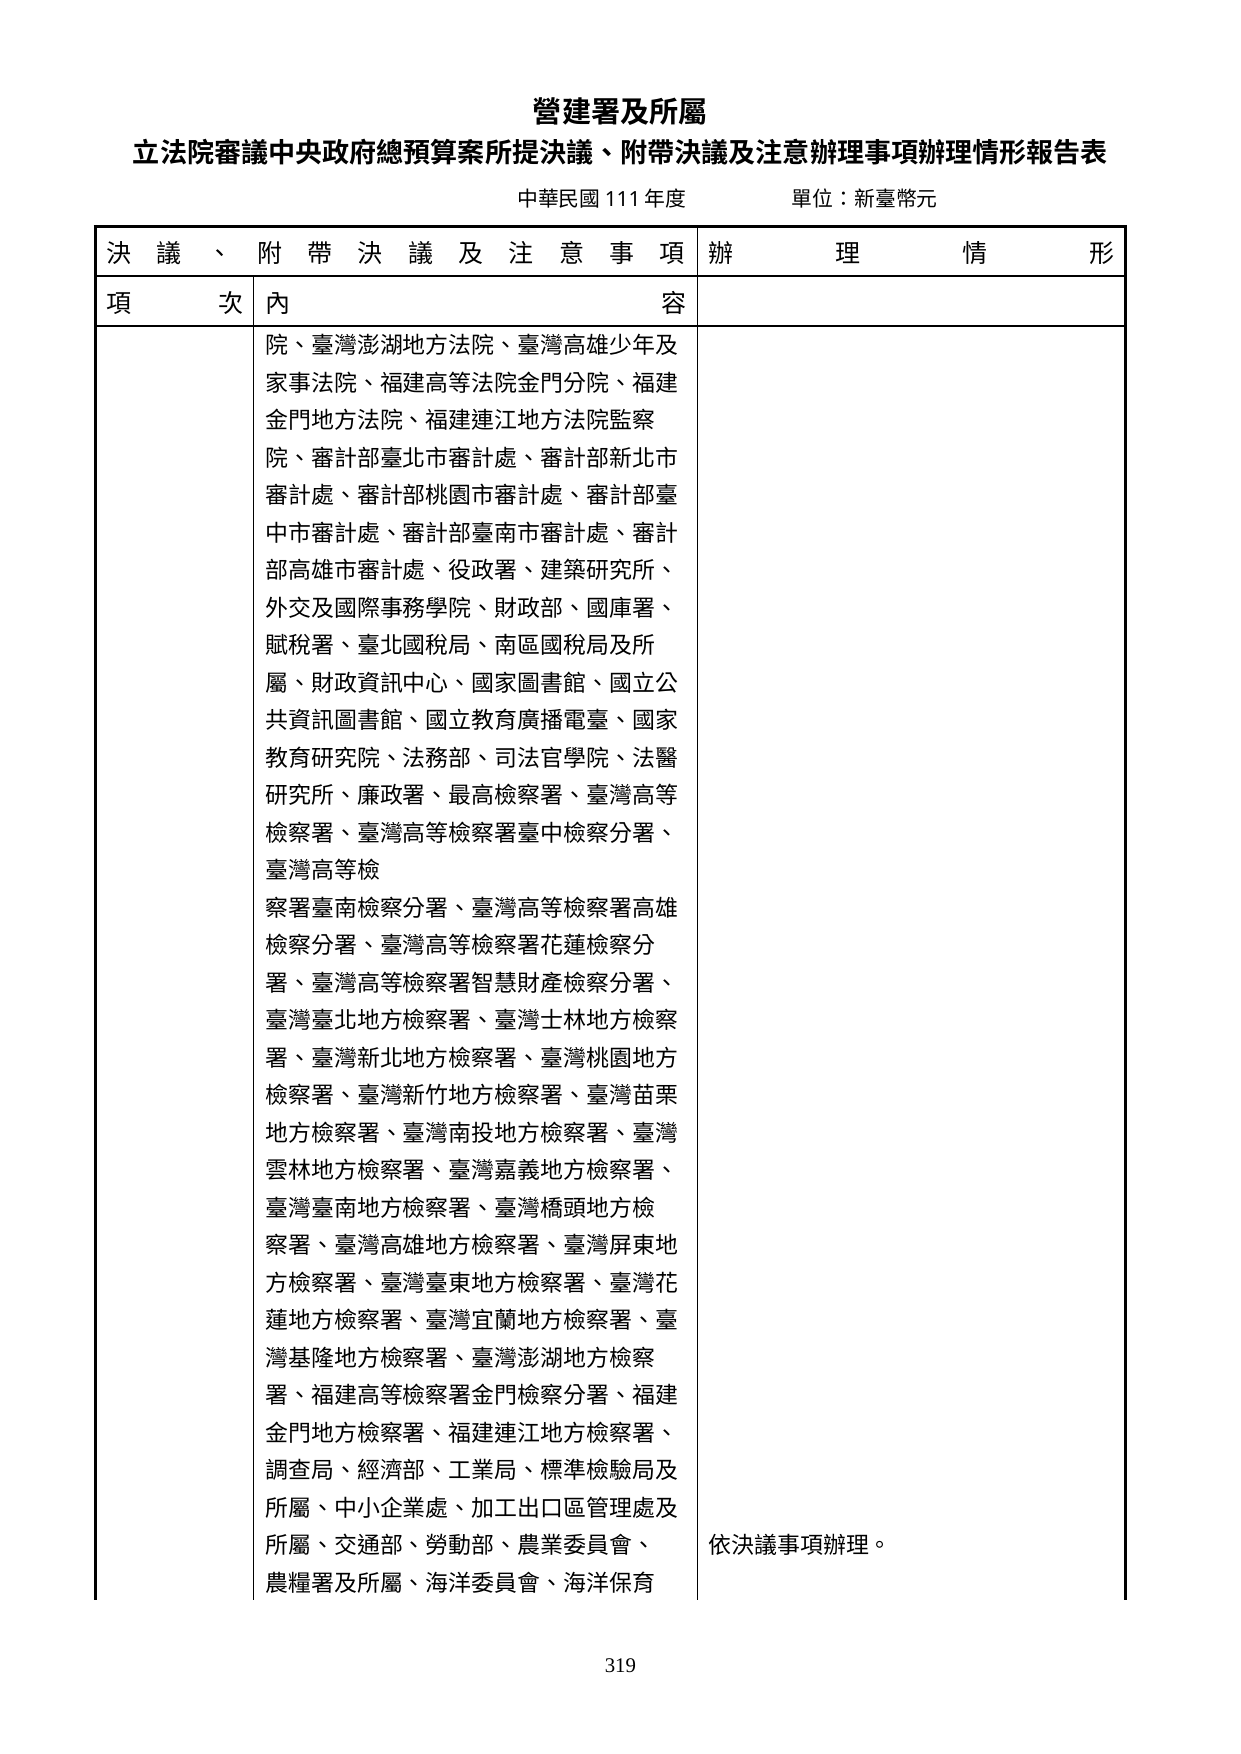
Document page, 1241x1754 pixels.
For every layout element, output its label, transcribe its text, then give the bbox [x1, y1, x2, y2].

table_cell [97, 327, 253, 1600]
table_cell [698, 327, 1124, 1600]
table_cell [698, 277, 1124, 325]
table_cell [254, 327, 697, 1600]
table_header 辦理情形 [698, 228, 1124, 275]
table_cell 項次 [97, 277, 253, 325]
table_cell 內容 [254, 277, 697, 325]
table_header 決議、附帶決議及注意事項 [97, 228, 697, 275]
